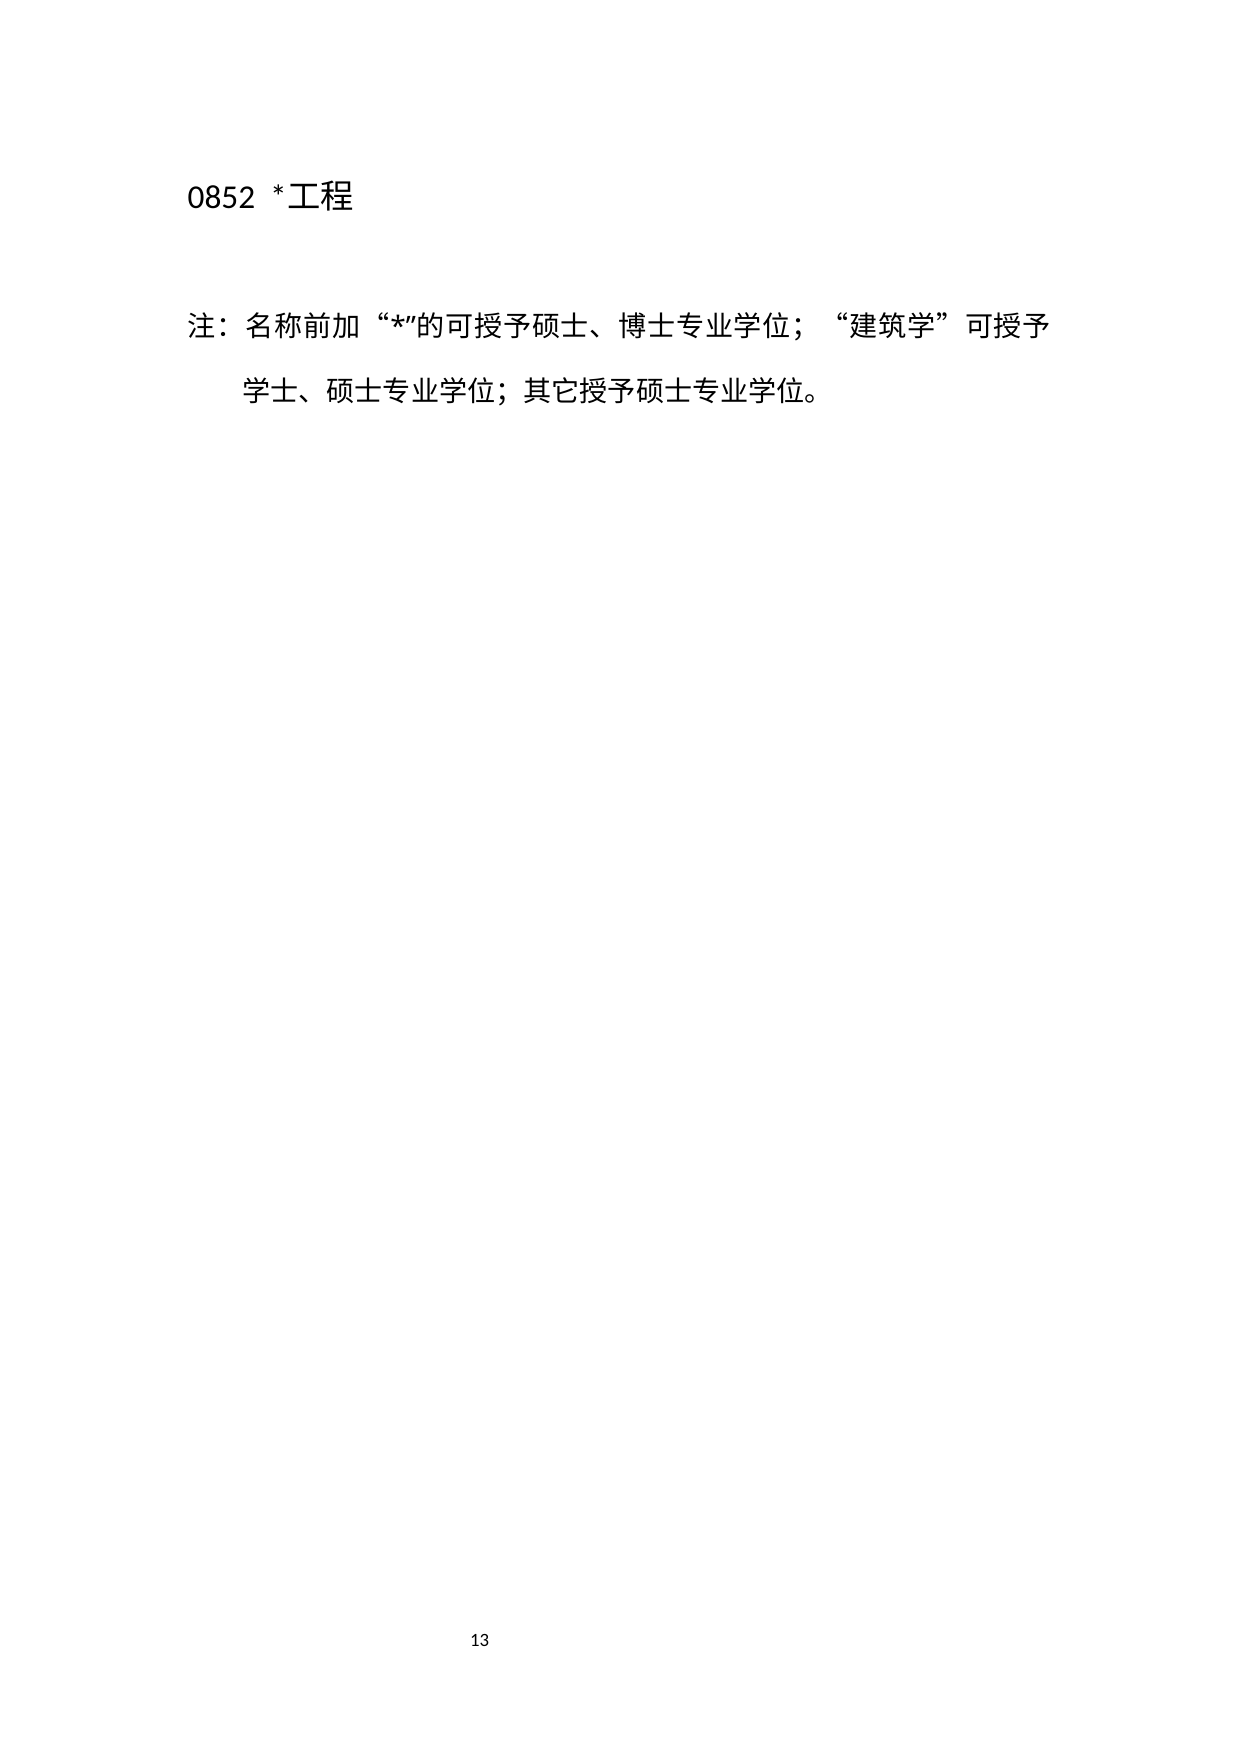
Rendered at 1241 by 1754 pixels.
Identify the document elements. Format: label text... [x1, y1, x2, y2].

text 0852 *工程 [187, 162, 1053, 227]
text 注：名称前加“*”的可授予硕士、博士专业学位；“建筑学”可授予学士、硕士专业学位；其它授予硕士专业学位。 [188, 292, 1053, 422]
